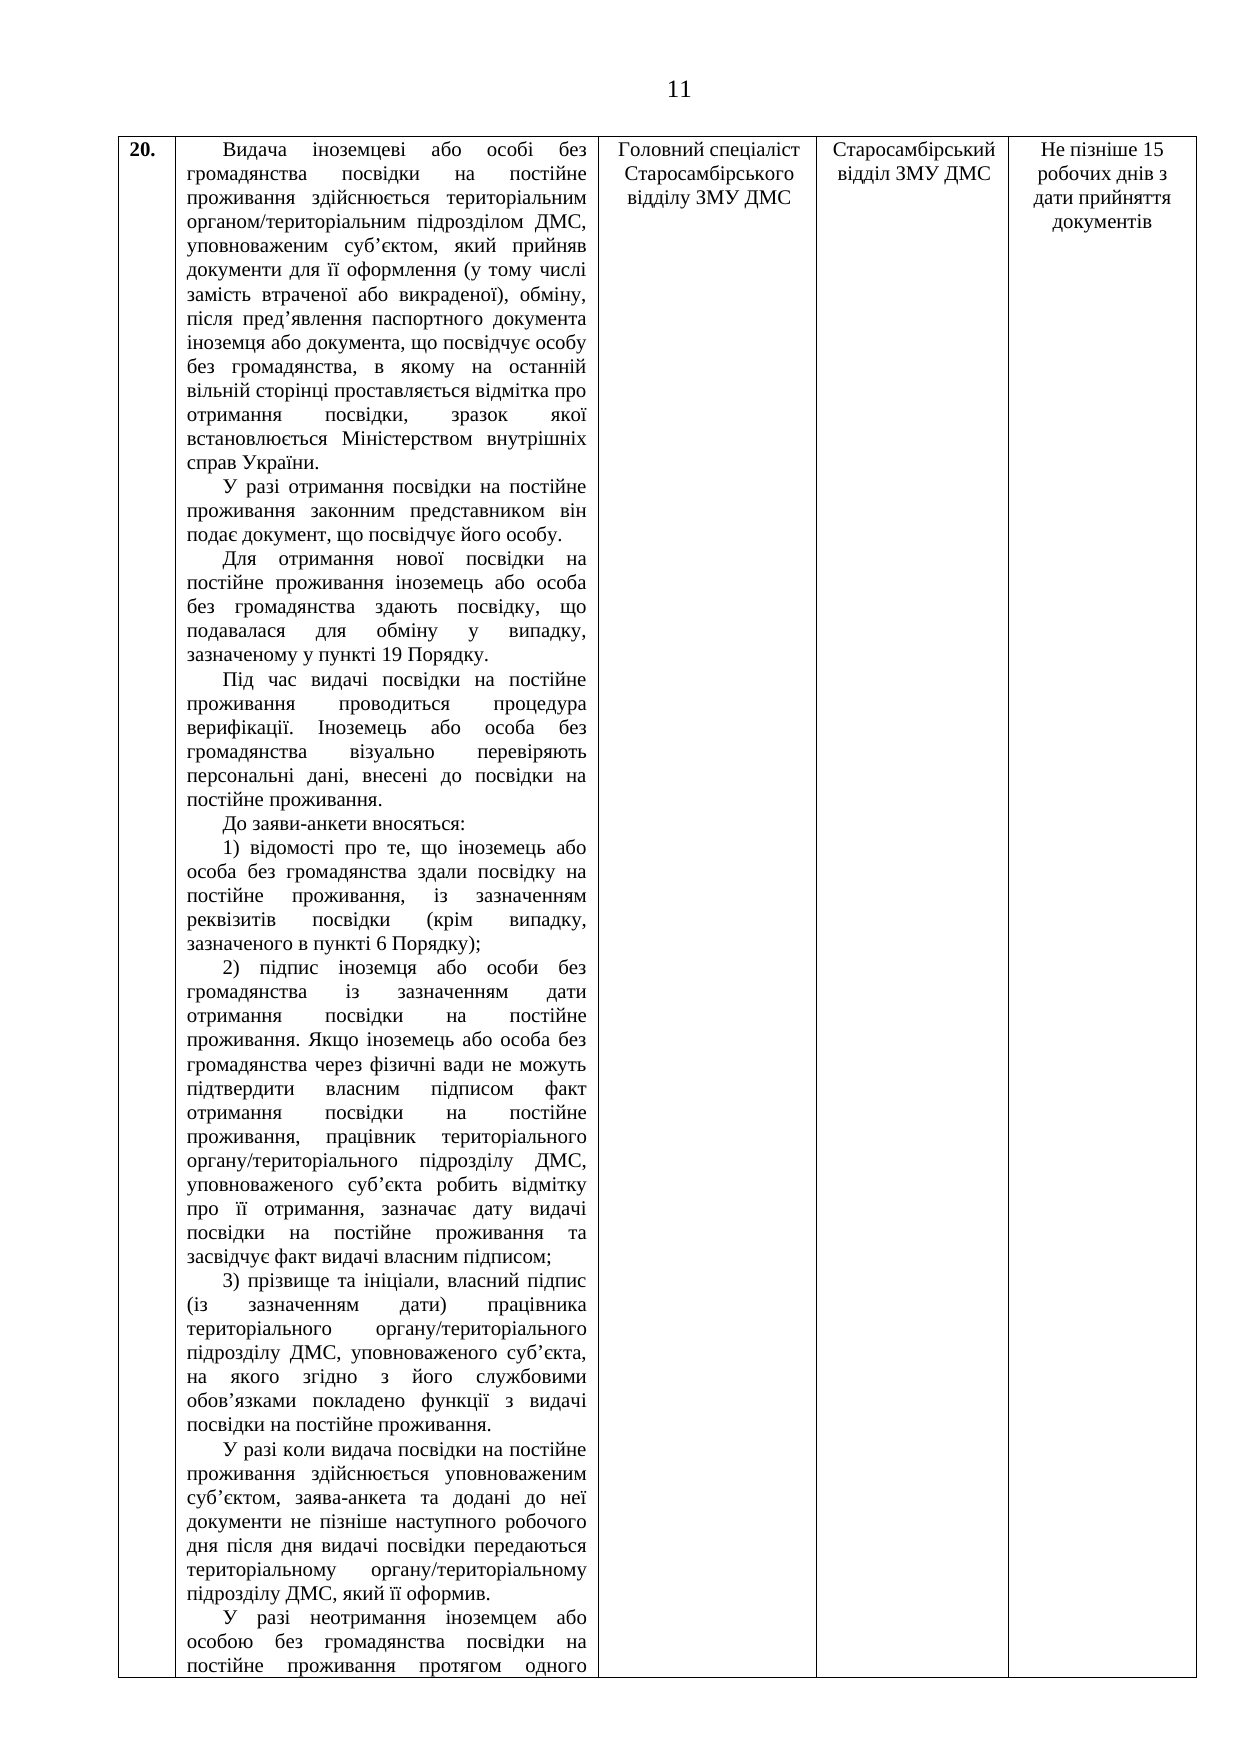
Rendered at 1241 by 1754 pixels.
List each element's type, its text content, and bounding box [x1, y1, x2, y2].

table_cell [817, 137, 1008, 1677]
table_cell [176, 137, 598, 1677]
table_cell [1009, 137, 1196, 1677]
table_cell 20. [119, 137, 175, 1677]
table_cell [599, 137, 816, 1677]
